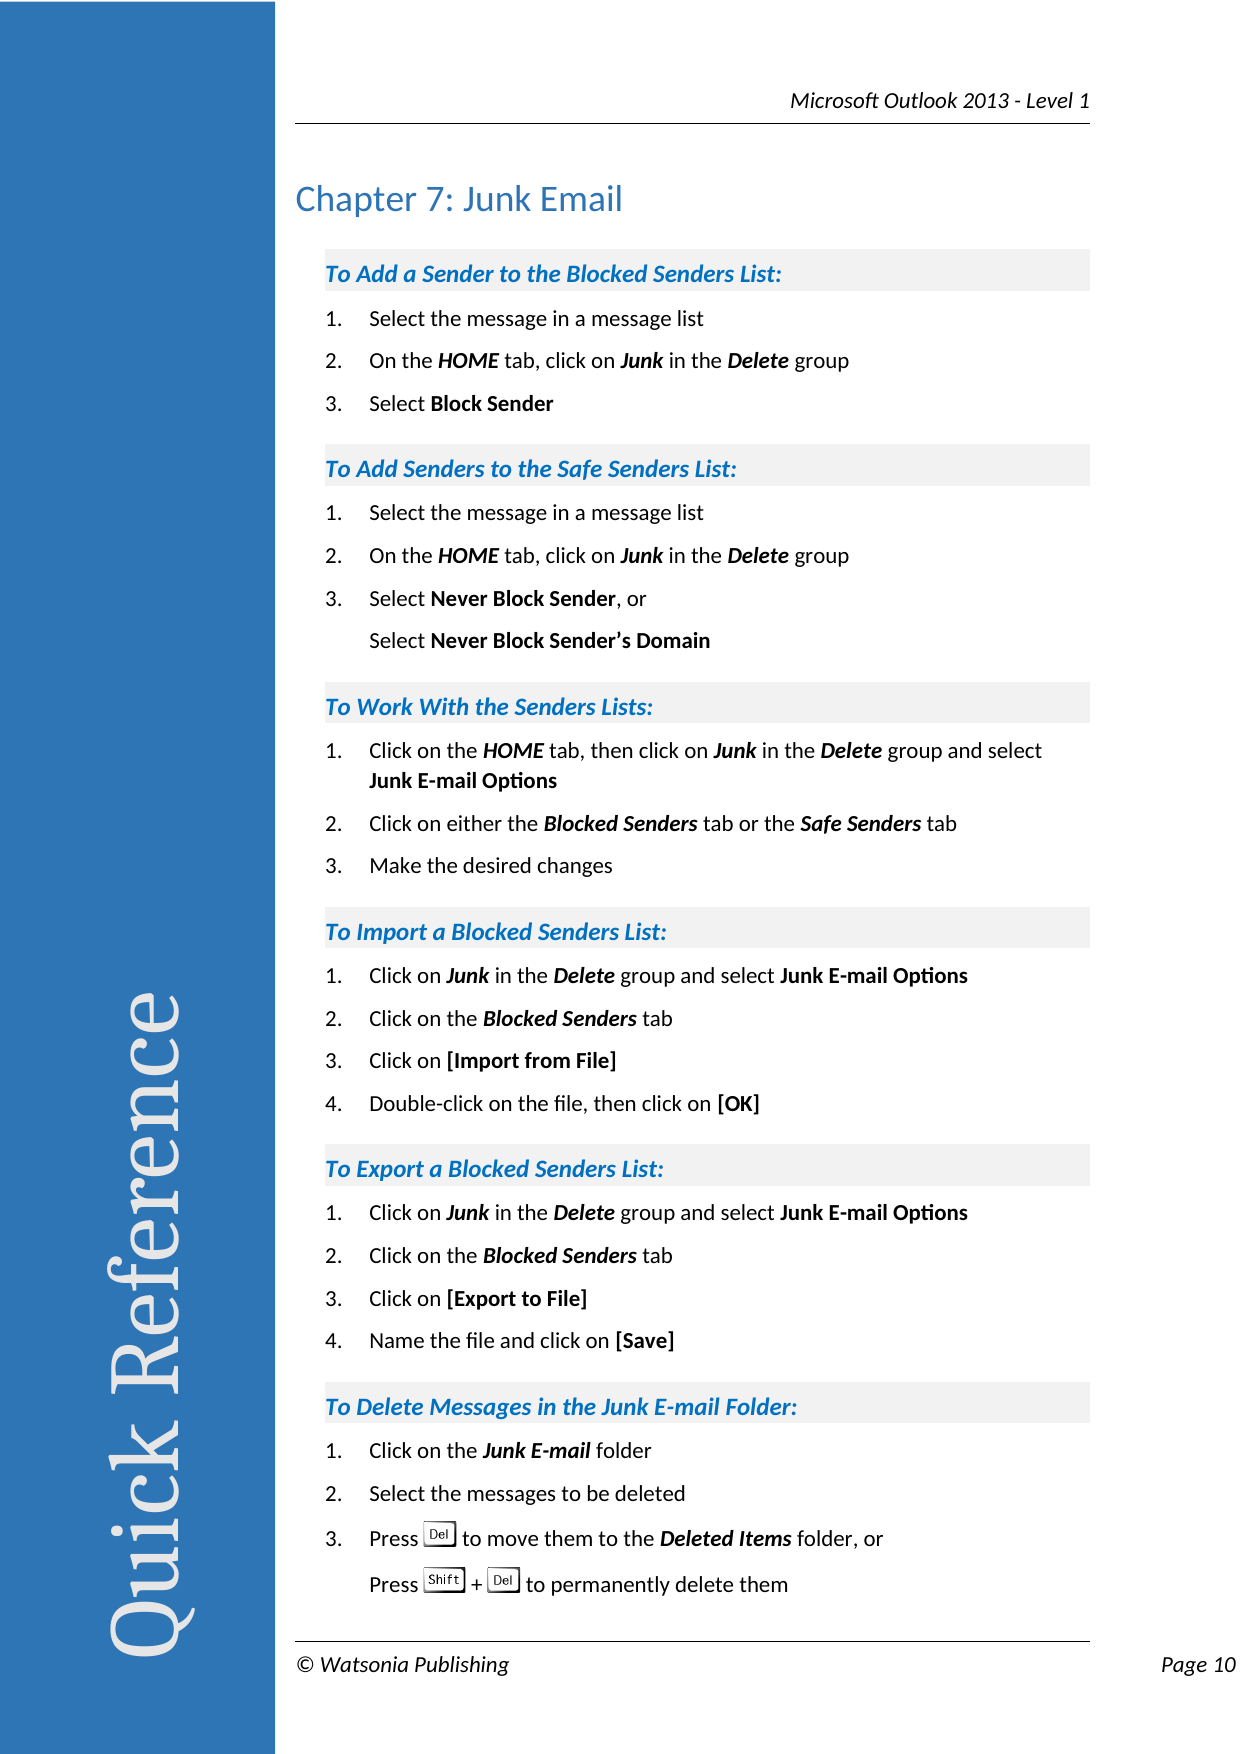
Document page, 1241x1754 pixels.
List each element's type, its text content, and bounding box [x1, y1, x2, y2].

subtitle To Add a Sender to the Blocked Senders List: [325, 249, 1090, 291]
text Select Never Block Sender’s Domain [325, 627, 1090, 654]
text Press + to permanently delete them [325, 1567, 1090, 1598]
subtitle To Delete Messages in the Junk E-mail Folder: [325, 1382, 1090, 1423]
picture [423, 1521, 457, 1547]
text 1. Click on the Junk E-mail folder [325, 1436, 1090, 1464]
text 3. Select Never Block Sender, or [325, 584, 1090, 612]
text 2. On the HOME tab, click on Junk in the Delete group [325, 346, 1090, 374]
text 2. Click on either the Blocked Senders tab or the Safe Senders tab [325, 809, 1090, 837]
picture [487, 1567, 521, 1593]
subtitle To Import a Blocked Senders List: [325, 907, 1090, 948]
subtitle To Work With the Senders Lists: [325, 682, 1090, 723]
text 1. Click on Junk in the Delete group and select Junk E-mail Options [325, 1198, 1090, 1226]
text 1. Select the message in a message list [325, 498, 1090, 526]
text 4. Name the file and click on [Save] [325, 1327, 1090, 1354]
text 2. Select the messages to be deleted [325, 1479, 1090, 1507]
text 2. Click on the Blocked Senders tab [325, 1241, 1090, 1269]
text 4. Double-click on the file, then click on [OK] [325, 1089, 1090, 1117]
text 3. Click on [Export to File] [325, 1284, 1090, 1312]
subtitle Chapter 7: Junk Email [295, 175, 1090, 221]
text 3. Click on [Import from File] [325, 1046, 1090, 1074]
text 3. Press to move them to the Deleted Items folder, or [325, 1521, 1090, 1552]
text 2. Click on the Blocked Senders tab [325, 1004, 1090, 1032]
text 3. Make the desired changes [325, 852, 1090, 879]
text 2. On the HOME tab, click on Junk in the Delete group [325, 541, 1090, 569]
subtitle To Export a Blocked Senders List: [325, 1144, 1090, 1186]
picture [423, 1567, 466, 1593]
text 1. Select the message in a message list [325, 304, 1090, 332]
subtitle To Add Senders to the Safe Senders List: [325, 444, 1090, 486]
text 3. Select Block Sender [325, 389, 1090, 417]
text 1. Click on Junk in the Delete group and select Junk E-mail Options [325, 961, 1090, 989]
text 1. Click on the HOME tab, then click on Junk in the Delete group and select Junk E-mail Options [325, 736, 1090, 794]
